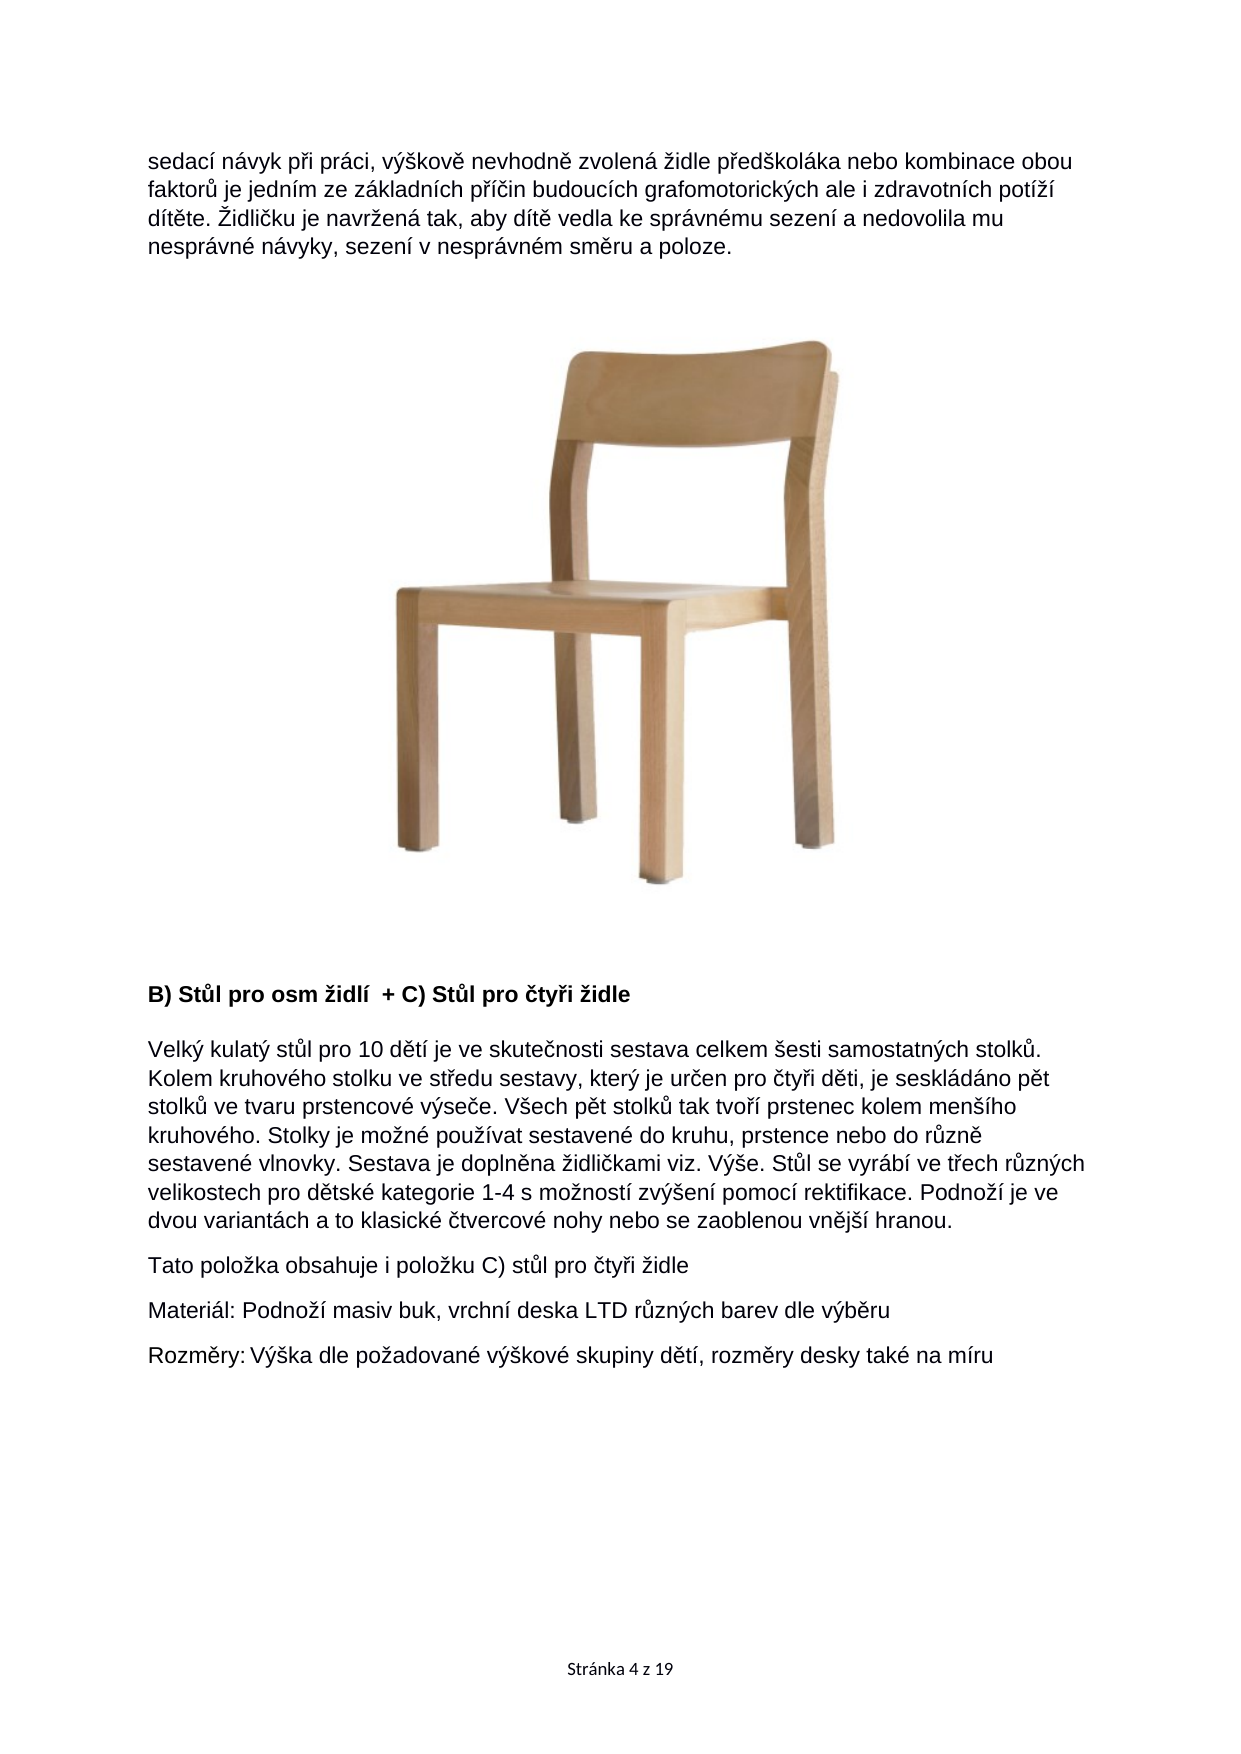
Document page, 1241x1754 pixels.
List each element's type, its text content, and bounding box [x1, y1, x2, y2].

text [148, 148, 1093, 259]
text Materiál: Podnoží masiv buk, vrchní deska LTD různých barev dle výběru [148, 1297, 1093, 1324]
picture [147, 278, 1093, 950]
text B) Stůl pro osm židlí + C) Stůl pro čtyři židle [148, 981, 1093, 1007]
text Tato položka obsahuje i položku C) stůl pro čtyři židle [148, 1252, 1093, 1278]
text Rozměry: Výška dle požadované výškové skupiny dětí, rozměry desky také na míru [148, 1342, 1093, 1369]
text Velký kulatý stůl pro 10 dětí je ve skutečnosti sestava celkem šesti samostatných stolků. Kolem kruhového stolku ve středu sestavy, který je určen pro čtyři děti, je seskládáno pět stolků ve tvaru prstencové výseče. Všech pět stolků tak tvoří prstenec kolem menšího kruhového. Stolky je možné používat sestavené do kruhu, prstence nebo do různě sestavené vlnovky. Sestava je doplněna židličkami viz. Výše. Stůl se vyrábí ve třech různých velikostech pro dětské kategorie 1-4 s možností zvýšení pomocí rektifikace. Podnoží je ve dvou variantách a to klasické čtvercové nohy nebo se zaoblenou vnější hranou. [148, 1036, 1093, 1233]
